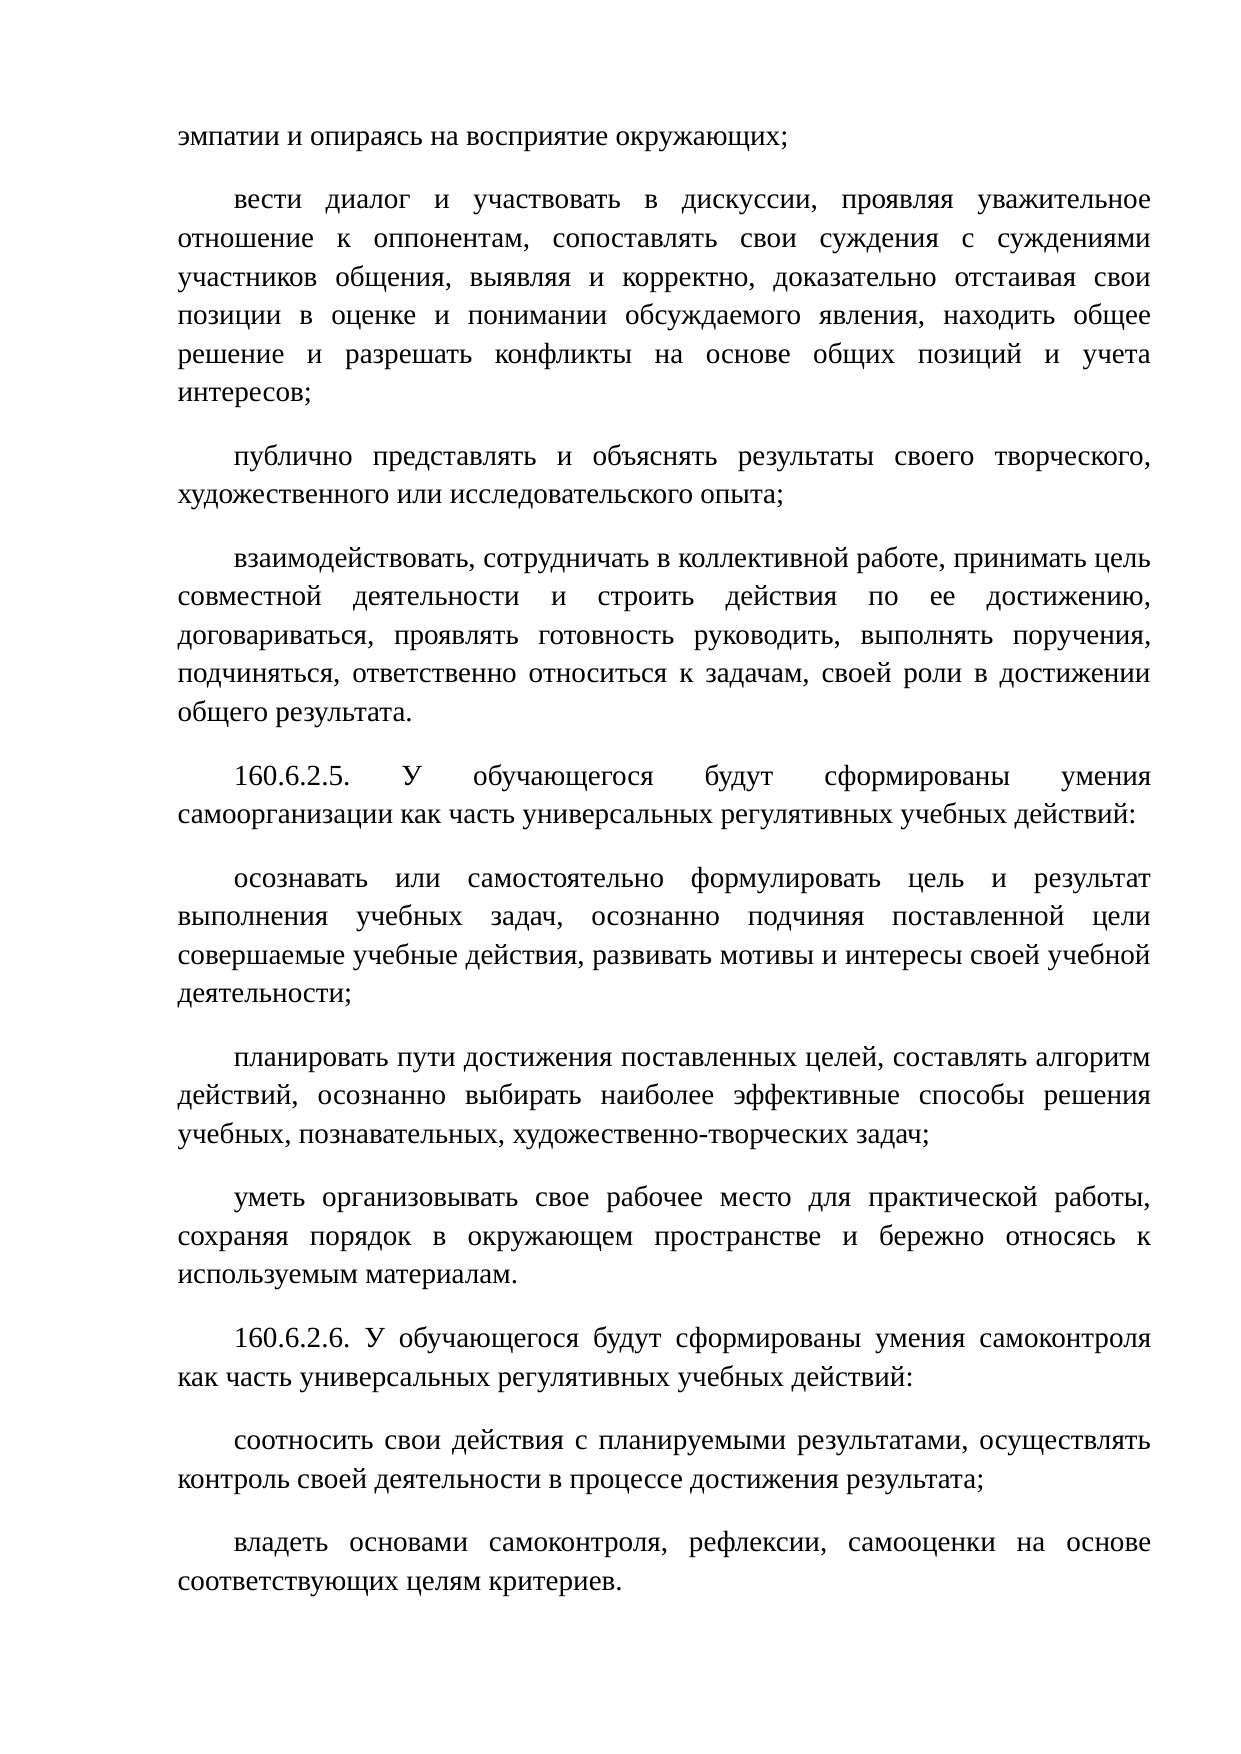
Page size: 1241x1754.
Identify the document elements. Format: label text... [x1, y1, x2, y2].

text вести диалог и участвовать в дискуссии, проявляя уважительное отношение к оппонентам, сопоставлять свои суждения с суждениями участников общения, выявляя и корректно, доказательно отстаивая свои позиции в оценке и понимании обсуждаемого явления, находить общее решение и разрешать конфликты на основе общих позиций и учета интересов; [177, 182, 1152, 408]
text 160.6.2.6. У обучающегося будут сформированы умения самоконтроля как часть универсальных регулятивных учебных действий: [177, 1320, 1152, 1392]
text осознавать или самостоятельно формулировать цель и результат выполнения учебных задач, осознанно подчиняя поставленной цели совершаемые учебные действия, развивать мотивы и интересы своей учебной деятельности; [177, 860, 1152, 1009]
text владеть основами самоконтроля, рефлексии, самооценки на основе соответствующих целям критериев. [177, 1524, 1152, 1596]
text взаимодействовать, сотрудничать в коллективной работе, принимать цель совместной деятельности и строить действия по ее достижению, договариваться, проявлять готовность руководить, выполнять поручения, подчиняться, ответственно относиться к задачам, своей роли в достижении общего результата. [177, 540, 1152, 728]
text планировать пути достижения поставленных целей, составлять алгоритм действий, осознанно выбирать наиболее эффективные способы решения учебных, познавательных, художественно-творческих задач; [177, 1039, 1152, 1149]
text публично представлять и объяснять результаты своего творческого, художественного или исследовательского опыта; [177, 438, 1152, 510]
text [177, 118, 1152, 152]
text уметь организовывать свое рабочее место для практической работы, сохраняя порядок в окружающем пространстве и бережно относясь к используемым материалам. [177, 1179, 1152, 1290]
text соотносить свои действия с планируемыми результатами, осуществлять контроль своей деятельности в процессе достижения результата; [177, 1422, 1152, 1494]
text 160.6.2.5. У обучающегося будут сформированы умения самоорганизации как часть универсальных регулятивных учебных действий: [177, 758, 1152, 830]
